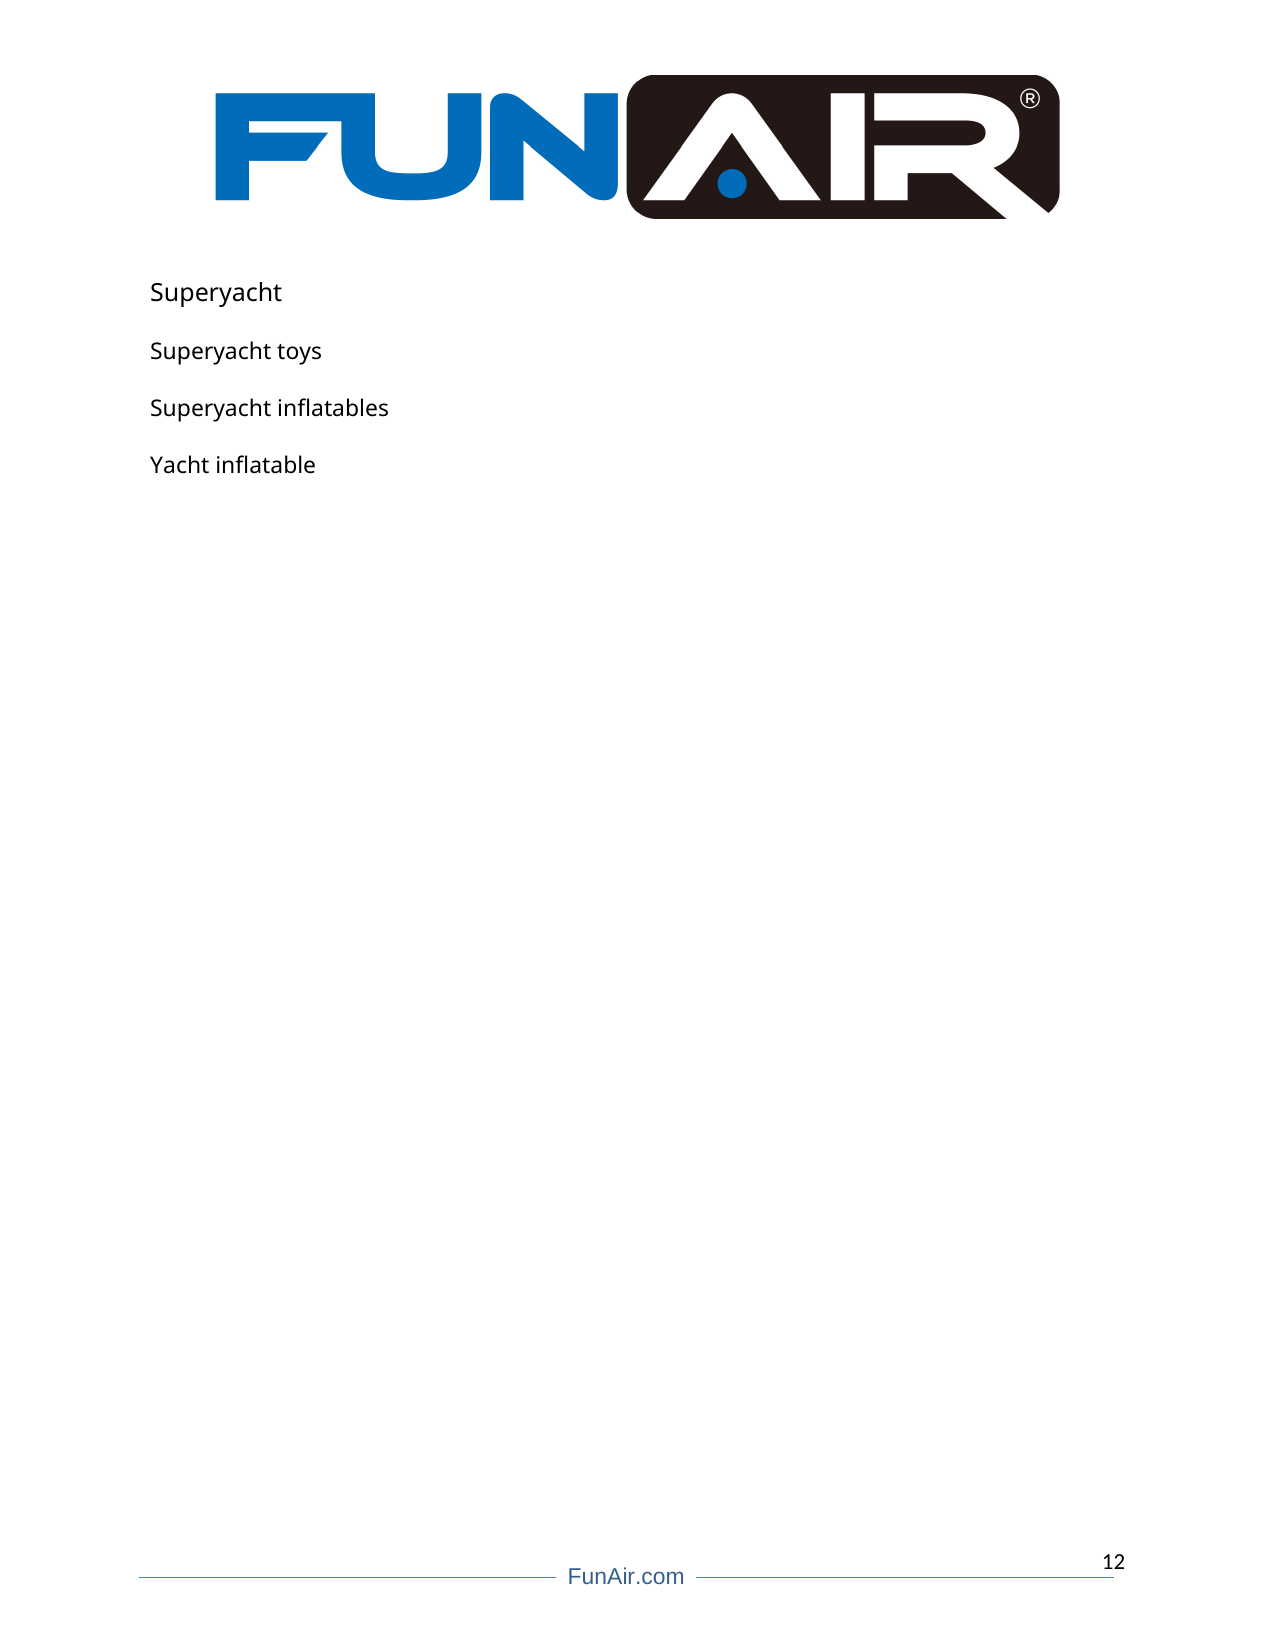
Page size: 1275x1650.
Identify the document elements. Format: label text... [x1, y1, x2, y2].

text Superyacht [150, 275, 1125, 309]
picture [215, 75, 1060, 219]
text Superyacht toys [150, 335, 1125, 366]
text Superyacht inflatables [150, 392, 1125, 423]
text Yacht inflatable [150, 448, 1125, 480]
